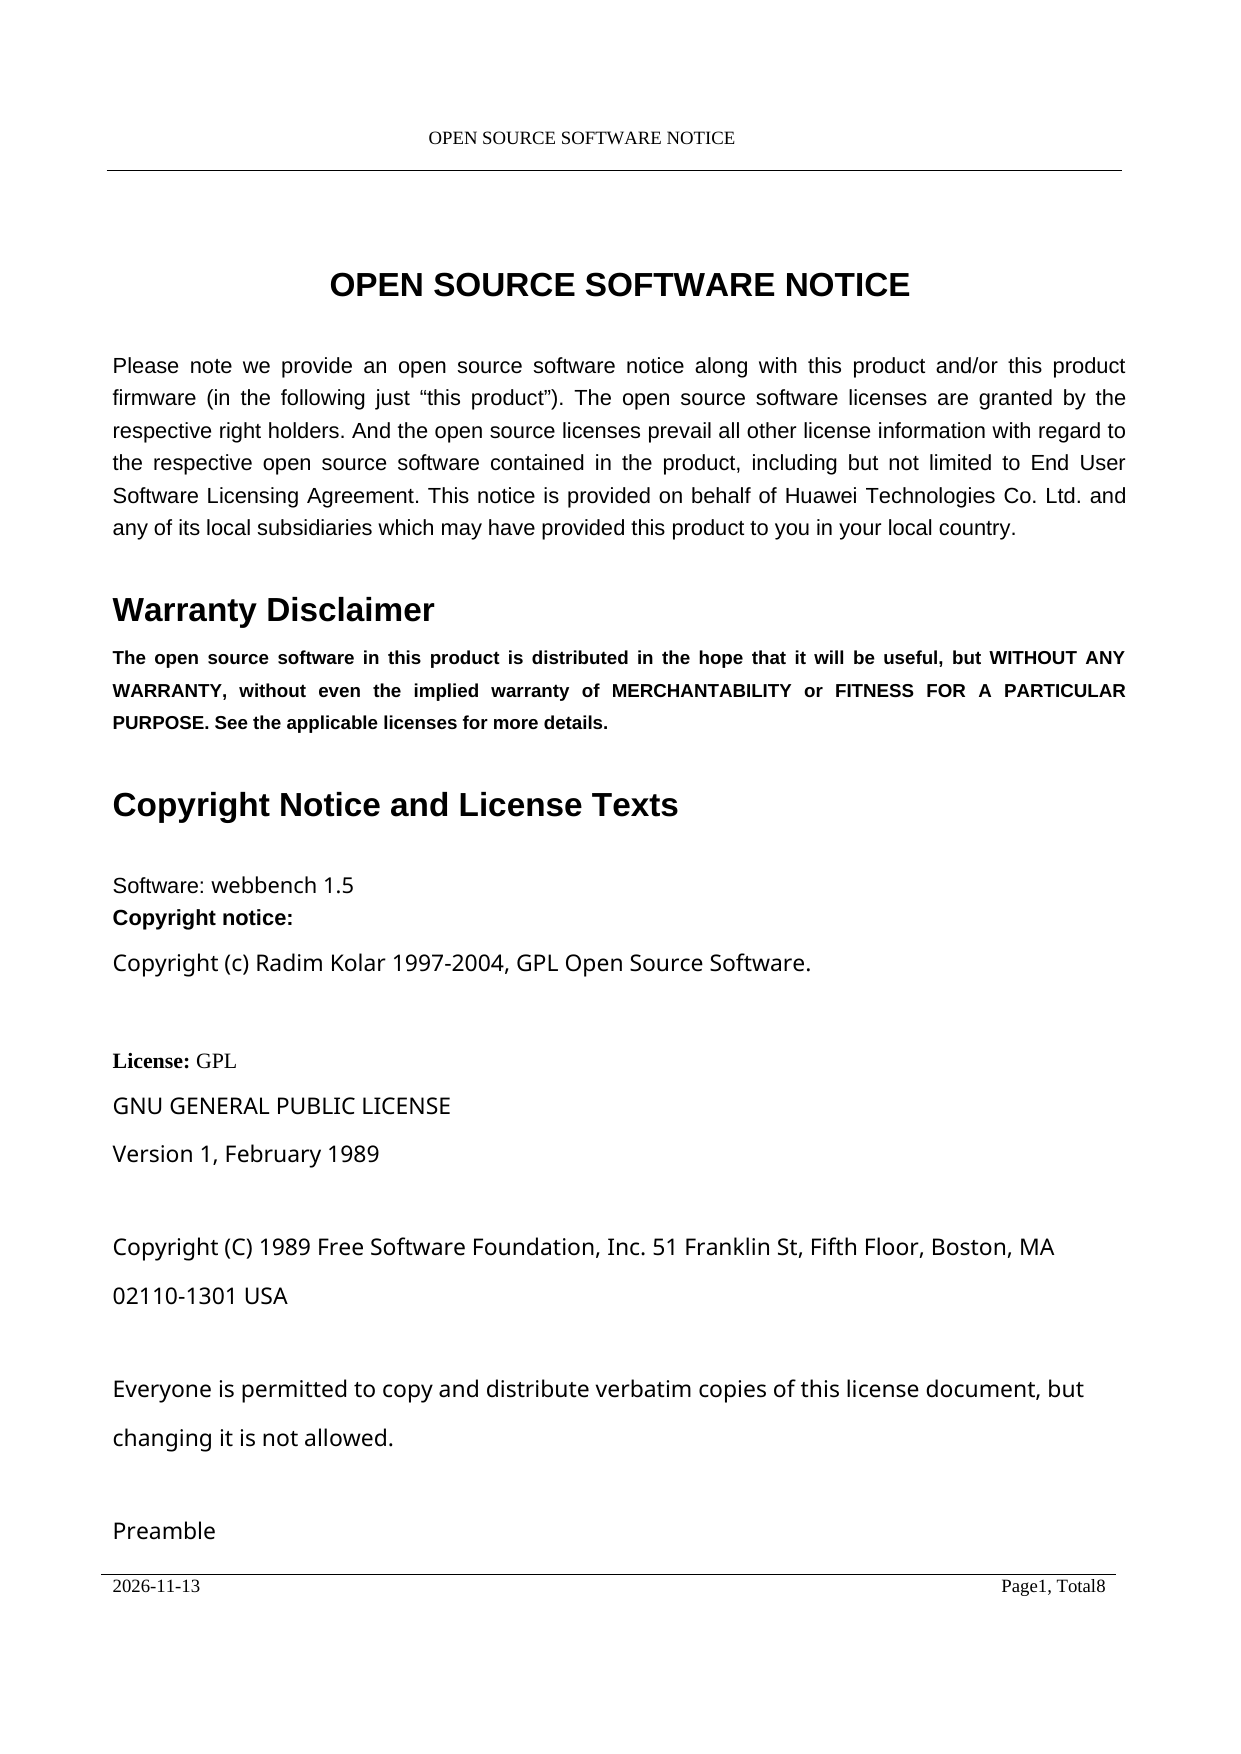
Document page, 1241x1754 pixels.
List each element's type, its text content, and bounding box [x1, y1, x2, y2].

text Everyone is permitted to copy and distribute verbatim copies of this license document, but changing it is not allowed. [112, 1372, 1128, 1454]
text Copyright (C) 1989 Free Software Foundation, Inc. 51 Franklin St, Fifth Floor, Boston, MA 02110-1301 USA [112, 1231, 1128, 1312]
text The open source software in this product is distributed in the hope that it will be useful, but WITHOUT ANY WARRANTY, without even the implied warranty of MERCHANTABILITY or FITNESS FOR A PARTICULAR PURPOSE. See the applicable licenses for more details. [112, 641, 1128, 739]
text Version 1, February 1989 [112, 1137, 1128, 1170]
text Copyright Notice and License Texts [112, 771, 1128, 836]
text Software: webbench 1.5 [112, 869, 1128, 901]
text License: GPL [112, 1044, 1128, 1077]
text GNU GENERAL PUBLIC LICENSE [112, 1089, 1128, 1122]
text Warranty Disclaimer [112, 576, 1128, 641]
text OPEN SOURCE SOFTWARE NOTICE [112, 251, 1128, 316]
text Copyright notice: [112, 901, 1128, 934]
text Preamble [112, 1514, 1128, 1547]
text Please note we provide an open source software notice along with this product and/or this product firmware (in the following just “this product”). The open source software licenses are granted by the respective right holders. And the open source licenses prevail all other license information with regard to the respective open source software contained in the product, including but not limited to End User Software Licensing Agreement. This notice is provided on behalf of Huawei Technologies Co. Ltd. and any of its local subsidiaries which may have provided this product to you in your local country. [112, 349, 1128, 544]
text Copyright (c) Radim Kolar 1997-2004, GPL Open Source Software. [112, 947, 1128, 1028]
